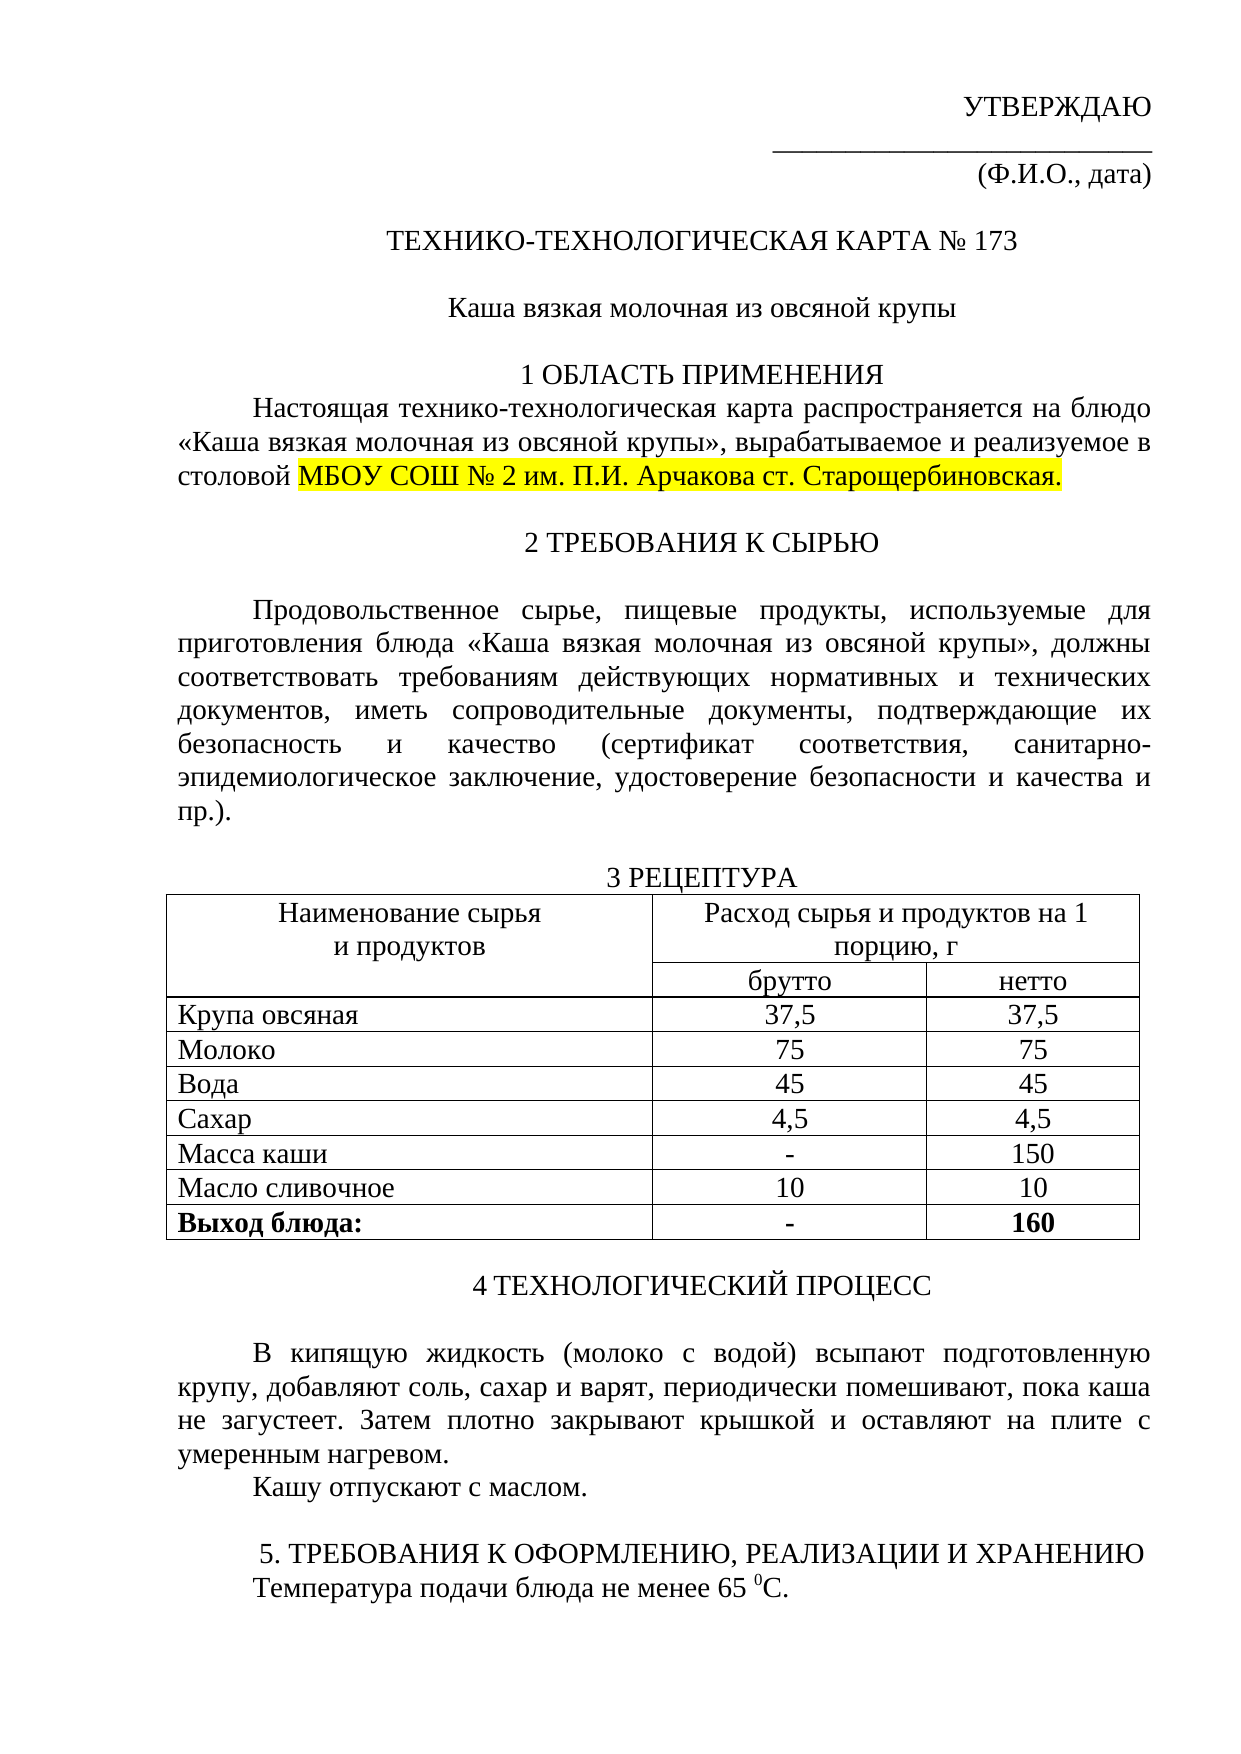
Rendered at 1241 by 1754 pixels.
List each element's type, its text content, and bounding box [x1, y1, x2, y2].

text Продовольственное сырье, пищевые продукты, используемые для приготовления блюда «Каша вязкая молочная из овсяной крупы», должны соответствовать требованиям действующих нормативных и технических документов, иметь сопроводительные документы, подтверждающие их безопасность и качество (сертификат соответствия, санитарно-эпидемиологическое заключение, удостоверение безопасности и качества и пр.). [177, 592, 1152, 827]
text ТЕХНИКО-ТЕХНОЛОГИЧЕСКАЯ КАРТА № 173 [177, 223, 1152, 256]
text 5. ТРЕБОВАНИЯ К ОФОРМЛЕНИЮ, РЕАЛИЗАЦИИ И ХРАНЕНИЮ [177, 1537, 1152, 1570]
text 4 ТЕХНОЛОГИЧЕСКИЙ ПРОЦЕСС [177, 1268, 1152, 1302]
table_cell 160 [927, 1205, 1139, 1238]
text (Ф.И.О., дата) [177, 156, 1152, 189]
table_cell 75 [653, 1032, 926, 1066]
table_cell Выход блюда: [167, 1205, 652, 1238]
text 1 ОБЛАСТЬ ПРИМЕНЕНИЯ [177, 357, 1152, 391]
table_cell 4,5 [653, 1101, 926, 1135]
text 2 ТРЕБОВАНИЯ К СЫРЬЮ [177, 525, 1152, 558]
table_cell Масло сливочное [167, 1170, 652, 1204]
table_cell 45 [927, 1067, 1139, 1100]
table_cell 4,5 [927, 1101, 1139, 1135]
table_cell - [653, 1205, 926, 1238]
text В кипящую жидкость (молоко с водой) всыпают подготовленную крупу, добавляют соль, сахар и варят, периодически помешивают, пока каша не загустеет. Затем плотно закрывают крышкой и оставляют на плите с умеренным нагревом. [177, 1335, 1152, 1469]
table_cell 150 [927, 1136, 1139, 1169]
table_cell - [653, 1136, 926, 1169]
table_cell 10 [927, 1170, 1139, 1204]
table_cell Сахар [167, 1101, 652, 1135]
table_cell Масса каши [167, 1136, 652, 1169]
table_cell Крупа овсяная [167, 998, 652, 1031]
text Каша вязкая молочная из овсяной крупы [177, 290, 1152, 323]
text Настоящая технико-технологическая карта распространяется на блюдо «Каша вязкая молочная из овсяной крупы», вырабатываемое и реализуемое в столовой МБОУ СОШ № 2 им. П.И. Арчакова ст. Старощербиновская. [177, 391, 1152, 491]
table_header Расход сырья и продуктов на 1 порцию, г [653, 895, 1139, 962]
table_cell 45 [653, 1067, 926, 1100]
table_cell Вода [167, 1067, 652, 1100]
text Кашу отпускают с маслом. [177, 1469, 1152, 1503]
table_cell брутто [653, 963, 926, 996]
table_cell Молоко [167, 1032, 652, 1066]
table_header Наименование сырья и продуктов [167, 895, 652, 996]
table_cell 37,5 [927, 998, 1139, 1031]
table_cell нетто [927, 963, 1139, 996]
table_cell 37,5 [653, 998, 926, 1031]
text 3 РЕЦЕПТУРА [177, 860, 1152, 894]
text __________________________ [177, 122, 1152, 156]
table_cell 75 [927, 1032, 1139, 1066]
table_cell 10 [653, 1170, 926, 1204]
text Температура подачи блюда не менее 65 0С. [177, 1570, 1152, 1604]
text УТВЕРЖДАЮ [177, 89, 1152, 122]
